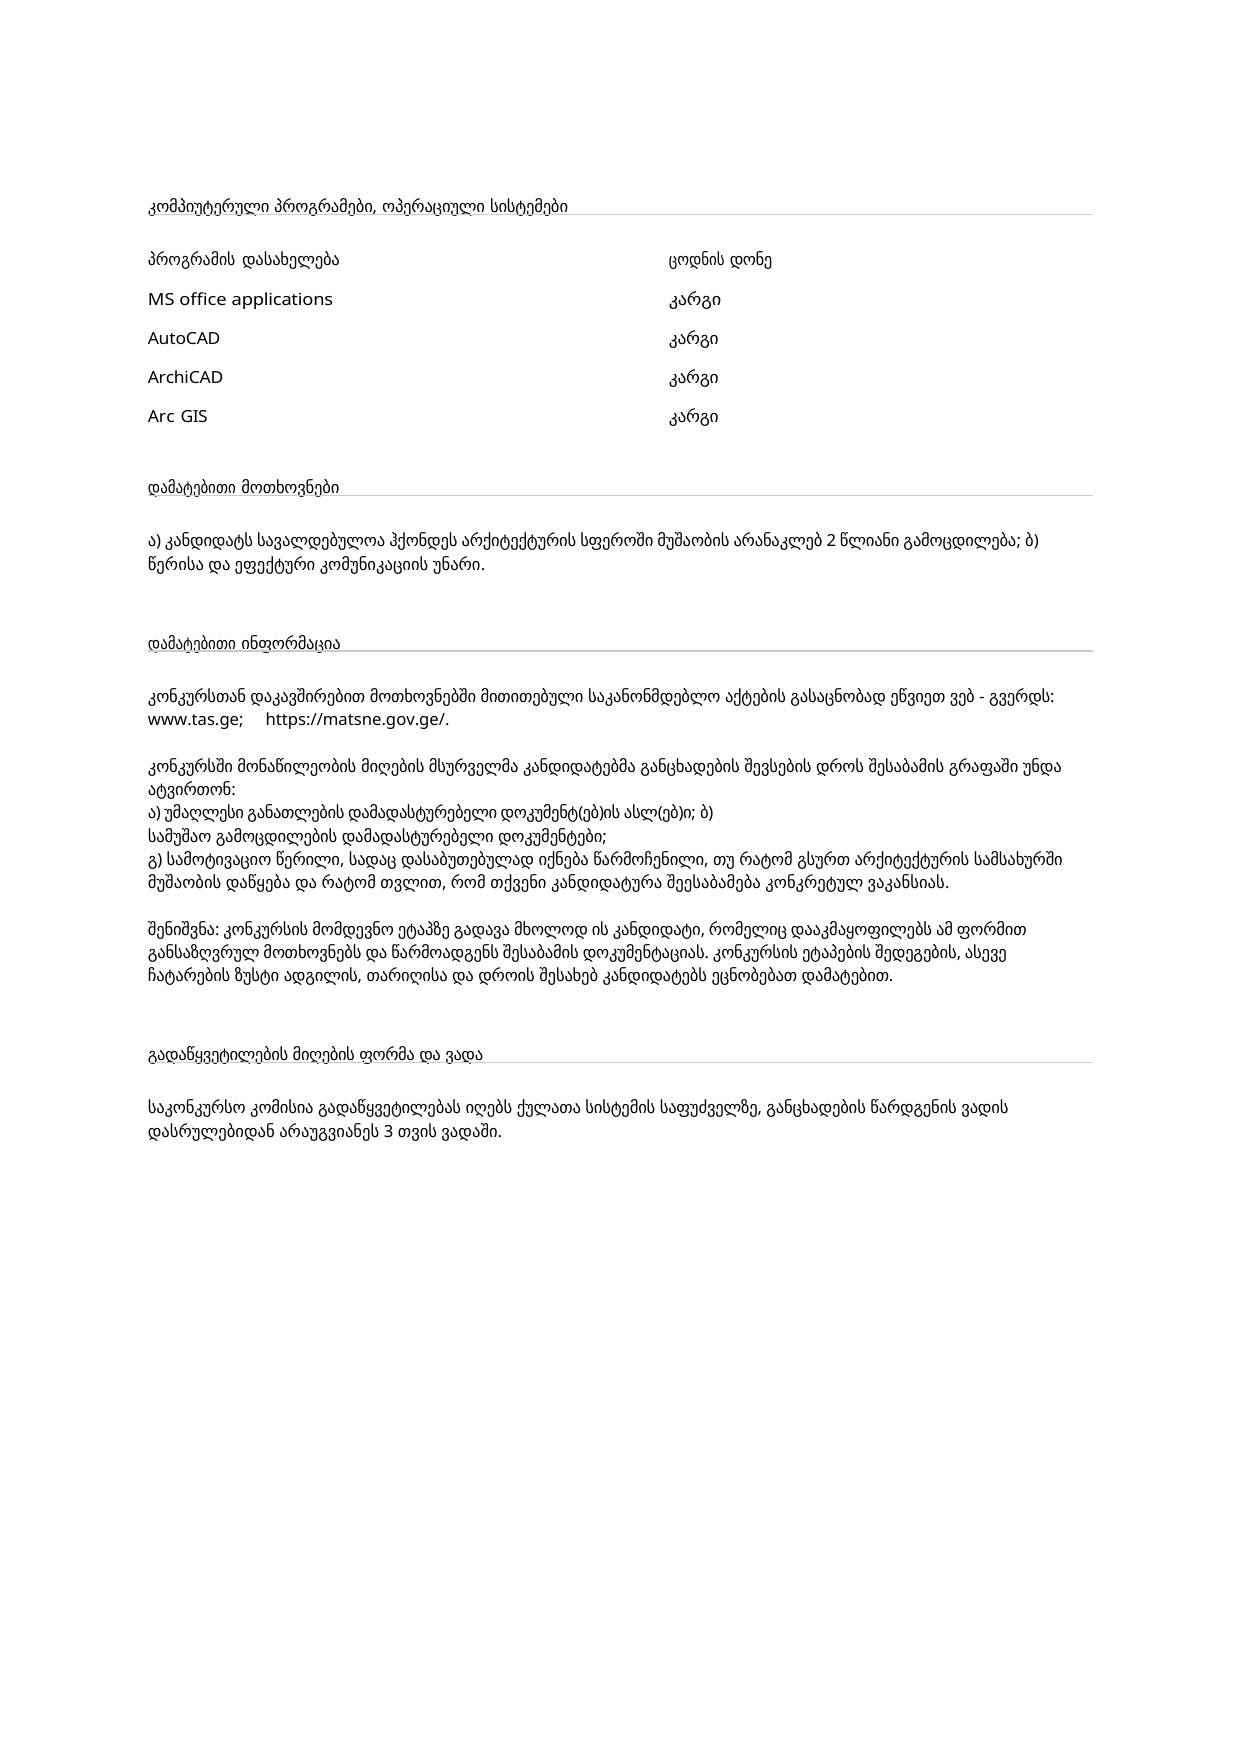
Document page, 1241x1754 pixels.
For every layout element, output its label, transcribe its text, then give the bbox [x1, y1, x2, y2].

text ArchiCAD კარგი [148, 366, 1226, 388]
text შენიშვნა: კონკურსის მომდევნო ეტაპზე გადავა მხოლოდ ის კანდიდატი, რომელიც დააკმაყოფილებს ამ ფორმით განსაზღვრულ მოთხოვნებს და წარმოადგენს შესაბამის დოკუმენტაციას. კონკურსის ეტაპების შედეგების, ასევე ჩატარების ზუსტი ადგილის, თარიღისა და დროის შესახებ კანდიდატებს ეცნობებათ დამატებით. [148, 917, 1070, 987]
text MS office applications კარგი [148, 287, 1226, 310]
text კომპიუტერული პროგრამები, ოპერაციული სისტემები [148, 195, 1226, 217]
text AutoCAD კარგი [148, 326, 1226, 349]
text გ) სამოტივაციო წერილი, სადაც დასაბუთებულად იქნება წარმოჩენილი, თუ რატომ გსურთ არქიტექტურის სამსახურში მუშაობის დაწყება და რატომ თვლით, რომ თქვენი კანდიდატურა შეესაბამება კონკრეტულ ვაკანსიას. [148, 848, 1093, 894]
text დამატებითი ინფორმაცია [148, 631, 1226, 654]
text კონკურსში მონაწილეობის მიღების მსურველმა კანდიდატებმა განცხადების შევსების დროს შესაბამის გრაფაში უნდა ატვირთონ: [148, 754, 1088, 800]
text გადაწყვეტილების მიღების ფორმა და ვადა [148, 1043, 1226, 1066]
text კონკურსთან დაკავშირებით მოთხოვნებში მითითებული საკანონმდებლო აქტების გასაცნობად ეწვიეთ ვებ - გვერდს: www.tas.ge; https://matsne.gov.ge/. [148, 684, 1093, 730]
text დამატებითი მოთხოვნები [148, 476, 1226, 499]
text საკონკურსო კომისია გადაწყვეტილებას იღებს ქულათა სისტემის საფუძველზე, განცხადების წარდგენის ვადის დასრულებიდან არაუგვიანეს 3 თვის ვადაში. [148, 1096, 1070, 1142]
text პროგრამის დასახელება ცოდნის დონე [148, 247, 1226, 270]
text ა) უმაღლესი განათლების დამადასტურებელი დოკუმენტ(ებ)ის ასლ(ებ)ი; ბ) სამუშაო გამოცდილების დამადასტურებელი დოკუმენტები; [148, 801, 739, 847]
text ა) კანდიდატს სავალდებულოა ჰქონდეს არქიტექტურის სფეროში მუშაობის არანაკლებ 2 წლიანი გამოცდილება; ბ) წერისა და ეფექტური კომუნიკაციის უნარი. [148, 529, 1057, 575]
text Arc GIS კარგი [148, 405, 1226, 428]
